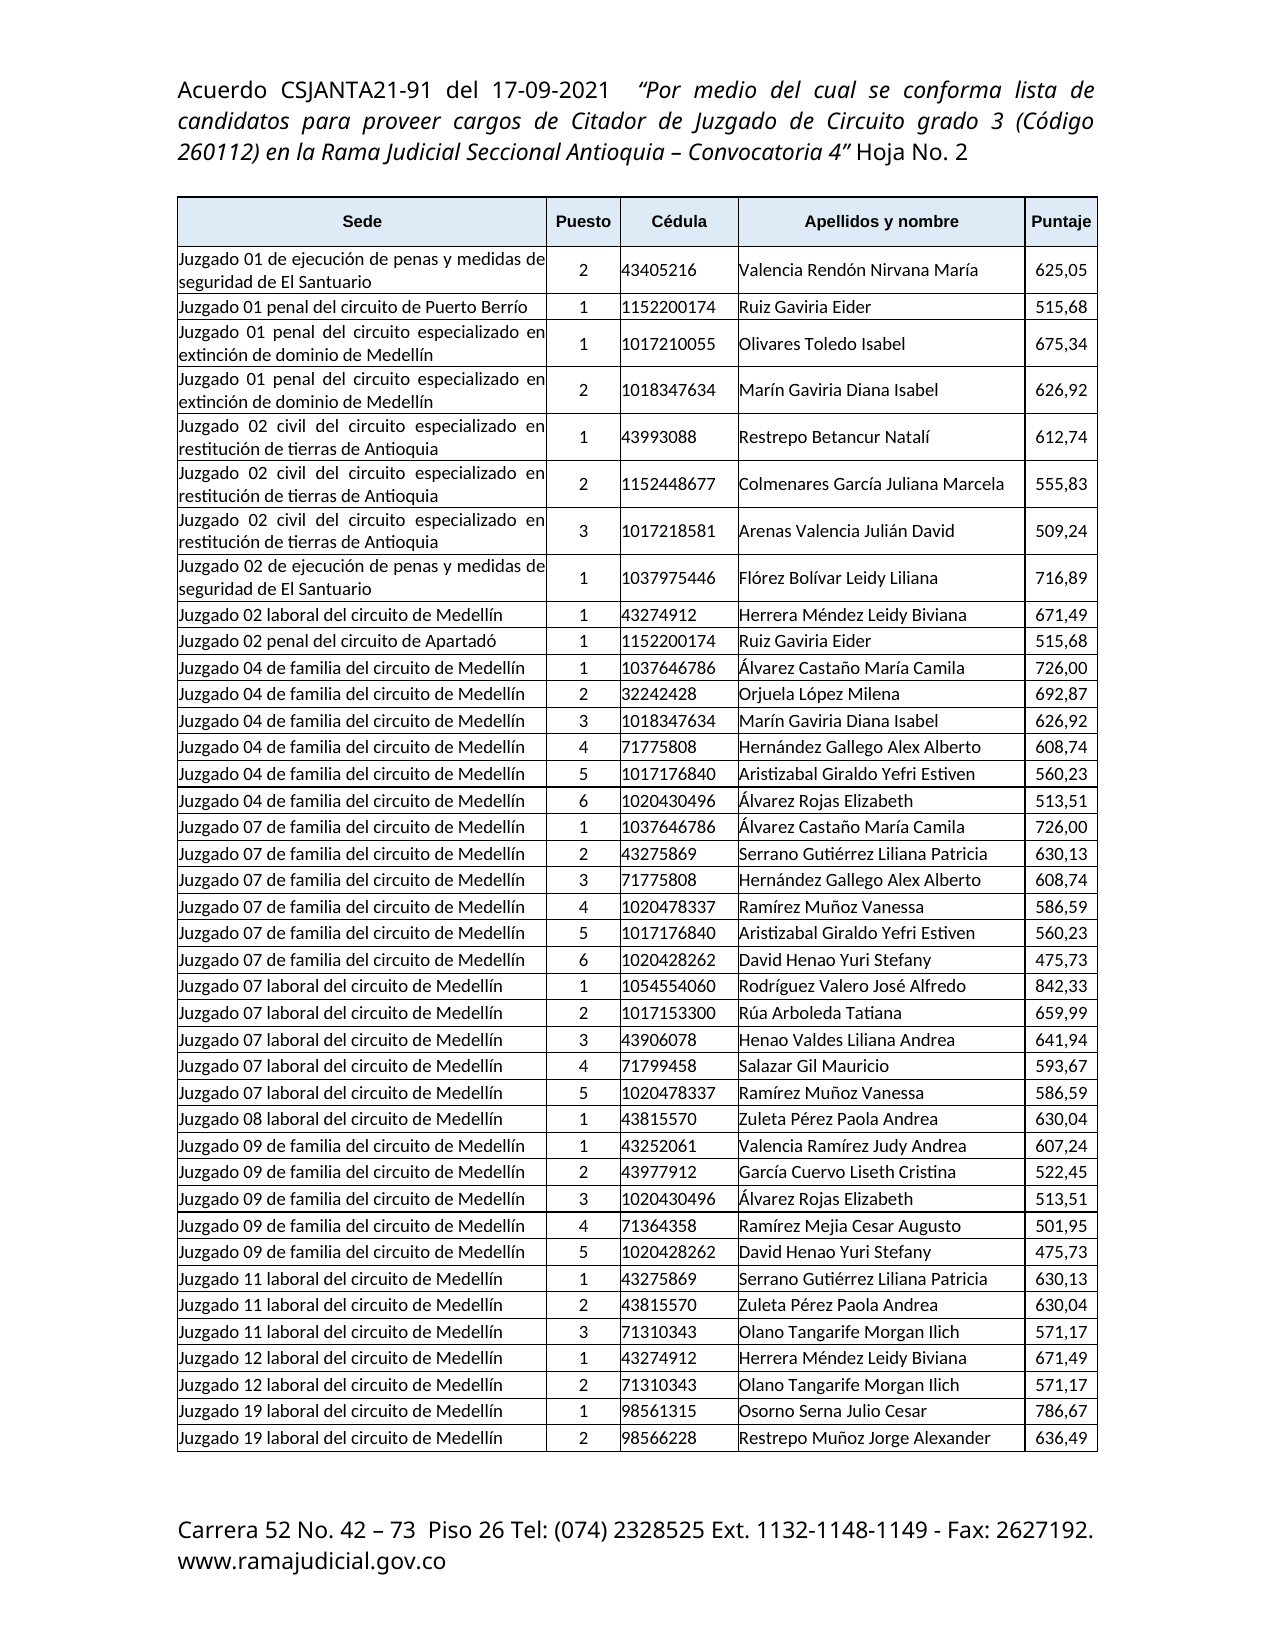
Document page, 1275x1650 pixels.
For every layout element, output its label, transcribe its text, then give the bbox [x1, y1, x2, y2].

table_cell 513,51 [1026, 1186, 1097, 1211]
table_cell 1 [547, 1266, 620, 1291]
table_cell García Cuervo Liseth Cristina [739, 1159, 1024, 1185]
table_cell 2 [547, 1159, 620, 1185]
table_cell Zuleta Pérez Paola Andrea [739, 1292, 1024, 1318]
table_cell 641,94 [1026, 1027, 1097, 1052]
table_cell 1037646786 [621, 655, 738, 680]
table_cell 630,13 [1026, 841, 1097, 866]
table_cell 630,04 [1026, 1106, 1097, 1132]
table_cell 98561315 [621, 1399, 738, 1424]
table_cell 1 [547, 555, 620, 601]
table_cell 1020478337 [621, 894, 738, 919]
table_cell Juzgado 09 de familia del circuito de Medellín [178, 1159, 546, 1185]
table_cell 71364358 [621, 1213, 738, 1238]
table_cell Juzgado 09 de familia del circuito de Medellín [178, 1186, 546, 1211]
table_header Apellidos y nombre [739, 198, 1024, 246]
table_cell Álvarez Rojas Elizabeth [739, 1186, 1024, 1211]
table_cell Aristizabal Giraldo Yefri Estiven [739, 761, 1024, 786]
table_cell Arenas Valencia Julián David [739, 508, 1024, 554]
table_cell 515,68 [1026, 294, 1097, 319]
table_header Puntaje [1026, 198, 1097, 246]
table_cell 1017176840 [621, 920, 738, 946]
table_cell 71775808 [621, 734, 738, 760]
table_cell 43274912 [621, 1345, 738, 1371]
table_cell Juzgado 11 laboral del circuito de Medellín [178, 1266, 546, 1291]
table_cell Juzgado 07 laboral del circuito de Medellín [178, 1053, 546, 1079]
table_cell David Henao Yuri Stefany [739, 1239, 1024, 1264]
table_cell 43275869 [621, 841, 738, 866]
table_cell 671,49 [1026, 1345, 1097, 1371]
table_cell 1 [547, 320, 620, 366]
table_cell 43405216 [621, 247, 738, 293]
table_cell Juzgado 07 laboral del circuito de Medellín [178, 1027, 546, 1052]
table_cell 586,59 [1026, 894, 1097, 919]
table_cell Juzgado 04 de familia del circuito de Medellín [178, 655, 546, 680]
table_cell 43274912 [621, 602, 738, 627]
table_cell Henao Valdes Liliana Andrea [739, 1027, 1024, 1052]
table_cell Olano Tangarife Morgan Ilich [739, 1372, 1024, 1397]
table_cell Olano Tangarife Morgan Ilich [739, 1319, 1024, 1344]
table_cell 1020428262 [621, 947, 738, 972]
table_cell 1017176840 [621, 761, 738, 786]
table_cell 726,00 [1026, 814, 1097, 839]
table_cell 630,13 [1026, 1266, 1097, 1291]
table_cell 4 [547, 894, 620, 919]
table_cell 6 [547, 947, 620, 972]
table_cell 1037646786 [621, 814, 738, 839]
table_cell 659,99 [1026, 1000, 1097, 1026]
table_cell Olivares Toledo Isabel [739, 320, 1024, 366]
table_cell 608,74 [1026, 734, 1097, 760]
table_cell 4 [547, 734, 620, 760]
table_cell Juzgado 11 laboral del circuito de Medellín [178, 1319, 546, 1344]
table_cell 571,17 [1026, 1372, 1097, 1397]
table_cell 671,49 [1026, 602, 1097, 627]
table_cell 2 [547, 1000, 620, 1026]
table_cell Restrepo Muñoz Jorge Alexander [739, 1425, 1024, 1451]
table_cell 555,83 [1026, 461, 1097, 507]
table_cell Rúa Arboleda Tatiana [739, 1000, 1024, 1026]
table_cell Juzgado 02 civil del circuito especializado en restitución de tierras de Antioquia [178, 414, 546, 460]
table_cell 625,05 [1026, 247, 1097, 293]
table_cell Juzgado 07 de familia del circuito de Medellín [178, 814, 546, 839]
table_header Cédula [621, 198, 738, 246]
table_cell Álvarez Castaño María Camila [739, 655, 1024, 680]
table_cell 842,33 [1026, 974, 1097, 999]
table_cell Juzgado 02 penal del circuito de Apartadó [178, 628, 546, 654]
table_cell Juzgado 07 laboral del circuito de Medellín [178, 1080, 546, 1105]
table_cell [178, 247, 546, 293]
table_cell 2 [547, 1292, 620, 1318]
table_cell 2 [547, 247, 620, 293]
table_cell Álvarez Castaño María Camila [739, 814, 1024, 839]
table_cell Juzgado 07 de familia del circuito de Medellín [178, 841, 546, 866]
table_cell Juzgado 07 de familia del circuito de Medellín [178, 867, 546, 893]
table_cell 636,49 [1026, 1425, 1097, 1451]
table_cell 2 [547, 681, 620, 707]
table_cell 3 [547, 708, 620, 733]
table_cell Juzgado 01 penal del circuito especializado en extinción de dominio de Medellín [178, 320, 546, 366]
table_cell 3 [547, 867, 620, 893]
table_cell Ramírez Muñoz Vanessa [739, 894, 1024, 919]
table_cell Juzgado 12 laboral del circuito de Medellín [178, 1372, 546, 1397]
table_cell Herrera Méndez Leidy Biviana [739, 602, 1024, 627]
table_cell 1 [547, 294, 620, 319]
table_cell Valencia Rendón Nirvana María [739, 247, 1024, 293]
table_cell 630,04 [1026, 1292, 1097, 1318]
table_cell Juzgado 01 penal del circuito de Puerto Berrío [178, 294, 546, 319]
table_cell 1 [547, 628, 620, 654]
table_cell Ramírez Mejia Cesar Augusto [739, 1213, 1024, 1238]
table_cell 5 [547, 1080, 620, 1105]
table_cell 4 [547, 1213, 620, 1238]
table_cell Zuleta Pérez Paola Andrea [739, 1106, 1024, 1132]
table_cell 501,95 [1026, 1213, 1097, 1238]
table_cell 513,51 [1026, 788, 1097, 813]
table_cell Juzgado 04 de familia del circuito de Medellín [178, 734, 546, 760]
table_cell Juzgado 04 de familia del circuito de Medellín [178, 788, 546, 813]
table_cell Juzgado 02 de ejecución de penas y medidas de seguridad de El Santuario [178, 555, 546, 601]
table_cell 2 [547, 367, 620, 413]
table_cell 5 [547, 761, 620, 786]
table_cell Rodríguez Valero José Alfredo [739, 974, 1024, 999]
table_cell Juzgado 04 de familia del circuito de Medellín [178, 708, 546, 733]
table_cell 1020430496 [621, 1186, 738, 1211]
table_cell 1054554060 [621, 974, 738, 999]
table_cell Juzgado 02 civil del circuito especializado en restitución de tierras de Antioquia [178, 461, 546, 507]
table_cell 1 [547, 1133, 620, 1158]
table_cell Juzgado 09 de familia del circuito de Medellín [178, 1239, 546, 1264]
table_cell 1020430496 [621, 788, 738, 813]
table_cell Serrano Gutiérrez Liliana Patricia [739, 1266, 1024, 1291]
table_cell 1 [547, 974, 620, 999]
table_cell 522,45 [1026, 1159, 1097, 1185]
table_cell 726,00 [1026, 655, 1097, 680]
table_cell 1 [547, 1106, 620, 1132]
table_cell 475,73 [1026, 947, 1097, 972]
table_cell 675,34 [1026, 320, 1097, 366]
table_cell Ruiz Gaviria Eider [739, 628, 1024, 654]
table_cell 71799458 [621, 1053, 738, 1079]
table_cell 593,67 [1026, 1053, 1097, 1079]
table_cell 43815570 [621, 1292, 738, 1318]
table_cell 692,87 [1026, 681, 1097, 707]
table_cell David Henao Yuri Stefany [739, 947, 1024, 972]
table_cell 1152200174 [621, 628, 738, 654]
table_cell Orjuela López Milena [739, 681, 1024, 707]
table_cell Aristizabal Giraldo Yefri Estiven [739, 920, 1024, 946]
table_header Puesto [547, 198, 620, 246]
table_cell Juzgado 12 laboral del circuito de Medellín [178, 1345, 546, 1371]
table_cell 43275869 [621, 1266, 738, 1291]
table_cell 626,92 [1026, 367, 1097, 413]
table_cell 71775808 [621, 867, 738, 893]
table_cell 2 [547, 1425, 620, 1451]
table_cell 475,73 [1026, 1239, 1097, 1264]
table_header Sede [178, 198, 546, 246]
table_cell Marín Gaviria Diana Isabel [739, 708, 1024, 733]
table_cell 5 [547, 1239, 620, 1264]
table_cell Juzgado 07 de familia del circuito de Medellín [178, 947, 546, 972]
table_cell 515,68 [1026, 628, 1097, 654]
table_cell Juzgado 07 de familia del circuito de Medellín [178, 894, 546, 919]
table_cell 1017153300 [621, 1000, 738, 1026]
table_cell 1020478337 [621, 1080, 738, 1105]
table_cell 43252061 [621, 1133, 738, 1158]
table_cell 1017210055 [621, 320, 738, 366]
table_cell Ramírez Muñoz Vanessa [739, 1080, 1024, 1105]
table_cell Restrepo Betancur Natalí [739, 414, 1024, 460]
table_cell 786,67 [1026, 1399, 1097, 1424]
table_cell 32242428 [621, 681, 738, 707]
table_cell 571,17 [1026, 1319, 1097, 1344]
table_cell 3 [547, 1319, 620, 1344]
table_cell Marín Gaviria Diana Isabel [739, 367, 1024, 413]
table_cell 1020428262 [621, 1239, 738, 1264]
table_cell 43815570 [621, 1106, 738, 1132]
table_cell Juzgado 07 laboral del circuito de Medellín [178, 1000, 546, 1026]
table_cell 3 [547, 508, 620, 554]
table_cell 607,24 [1026, 1133, 1097, 1158]
table_cell 43993088 [621, 414, 738, 460]
table_cell Juzgado 09 de familia del circuito de Medellín [178, 1133, 546, 1158]
table_cell Flórez Bolívar Leidy Liliana [739, 555, 1024, 601]
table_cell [178, 1425, 546, 1451]
table_cell Juzgado 02 civil del circuito especializado en restitución de tierras de Antioquia [178, 508, 546, 554]
table_cell 71310343 [621, 1319, 738, 1344]
table_cell 560,23 [1026, 761, 1097, 786]
table_cell Valencia Ramírez Judy Andrea [739, 1133, 1024, 1158]
table_cell 43906078 [621, 1027, 738, 1052]
table_cell 2 [547, 1372, 620, 1397]
table_cell 1 [547, 1345, 620, 1371]
table_cell 612,74 [1026, 414, 1097, 460]
table_cell 2 [547, 841, 620, 866]
table_cell 509,24 [1026, 508, 1097, 554]
table_cell Hernández Gallego Alex Alberto [739, 867, 1024, 893]
table_cell 1 [547, 655, 620, 680]
table_cell 5 [547, 920, 620, 946]
table_cell 626,92 [1026, 708, 1097, 733]
table_cell 608,74 [1026, 867, 1097, 893]
table_cell 1 [547, 414, 620, 460]
table_cell Juzgado 02 laboral del circuito de Medellín [178, 602, 546, 627]
table_cell 1018347634 [621, 708, 738, 733]
table_cell Juzgado 01 penal del circuito especializado en extinción de dominio de Medellín [178, 367, 546, 413]
table_cell Juzgado 04 de familia del circuito de Medellín [178, 681, 546, 707]
table_cell 3 [547, 1186, 620, 1211]
table_cell Juzgado 04 de familia del circuito de Medellín [178, 761, 546, 786]
table_cell 98566228 [621, 1425, 738, 1451]
table_cell Juzgado 08 laboral del circuito de Medellín [178, 1106, 546, 1132]
table_cell 1037975446 [621, 555, 738, 601]
table_cell Hernández Gallego Alex Alberto [739, 734, 1024, 760]
table_cell 1152200174 [621, 294, 738, 319]
table_cell 3 [547, 1027, 620, 1052]
table_cell Juzgado 09 de familia del circuito de Medellín [178, 1213, 546, 1238]
table_cell 1 [547, 1399, 620, 1424]
table_cell 4 [547, 1053, 620, 1079]
table_cell Ruiz Gaviria Eider [739, 294, 1024, 319]
table_cell 1152448677 [621, 461, 738, 507]
table_cell Salazar Gil Mauricio [739, 1053, 1024, 1079]
table_cell 71310343 [621, 1372, 738, 1397]
table_cell 1018347634 [621, 367, 738, 413]
table_cell Serrano Gutiérrez Liliana Patricia [739, 841, 1024, 866]
table_cell Juzgado 11 laboral del circuito de Medellín [178, 1292, 546, 1318]
table_cell Juzgado 07 laboral del circuito de Medellín [178, 974, 546, 999]
table_cell 1 [547, 814, 620, 839]
table_cell 6 [547, 788, 620, 813]
table_cell 2 [547, 461, 620, 507]
table_cell Herrera Méndez Leidy Biviana [739, 1345, 1024, 1371]
table_cell 560,23 [1026, 920, 1097, 946]
table_cell 1 [547, 602, 620, 627]
table_cell 586,59 [1026, 1080, 1097, 1105]
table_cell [178, 1399, 546, 1424]
table_cell Juzgado 07 de familia del circuito de Medellín [178, 920, 546, 946]
table_cell Colmenares García Juliana Marcela [739, 461, 1024, 507]
table_cell 1017218581 [621, 508, 738, 554]
table_cell 716,89 [1026, 555, 1097, 601]
table_cell 43977912 [621, 1159, 738, 1185]
table_cell Álvarez Rojas Elizabeth [739, 788, 1024, 813]
table_cell Osorno Serna Julio Cesar [739, 1399, 1024, 1424]
